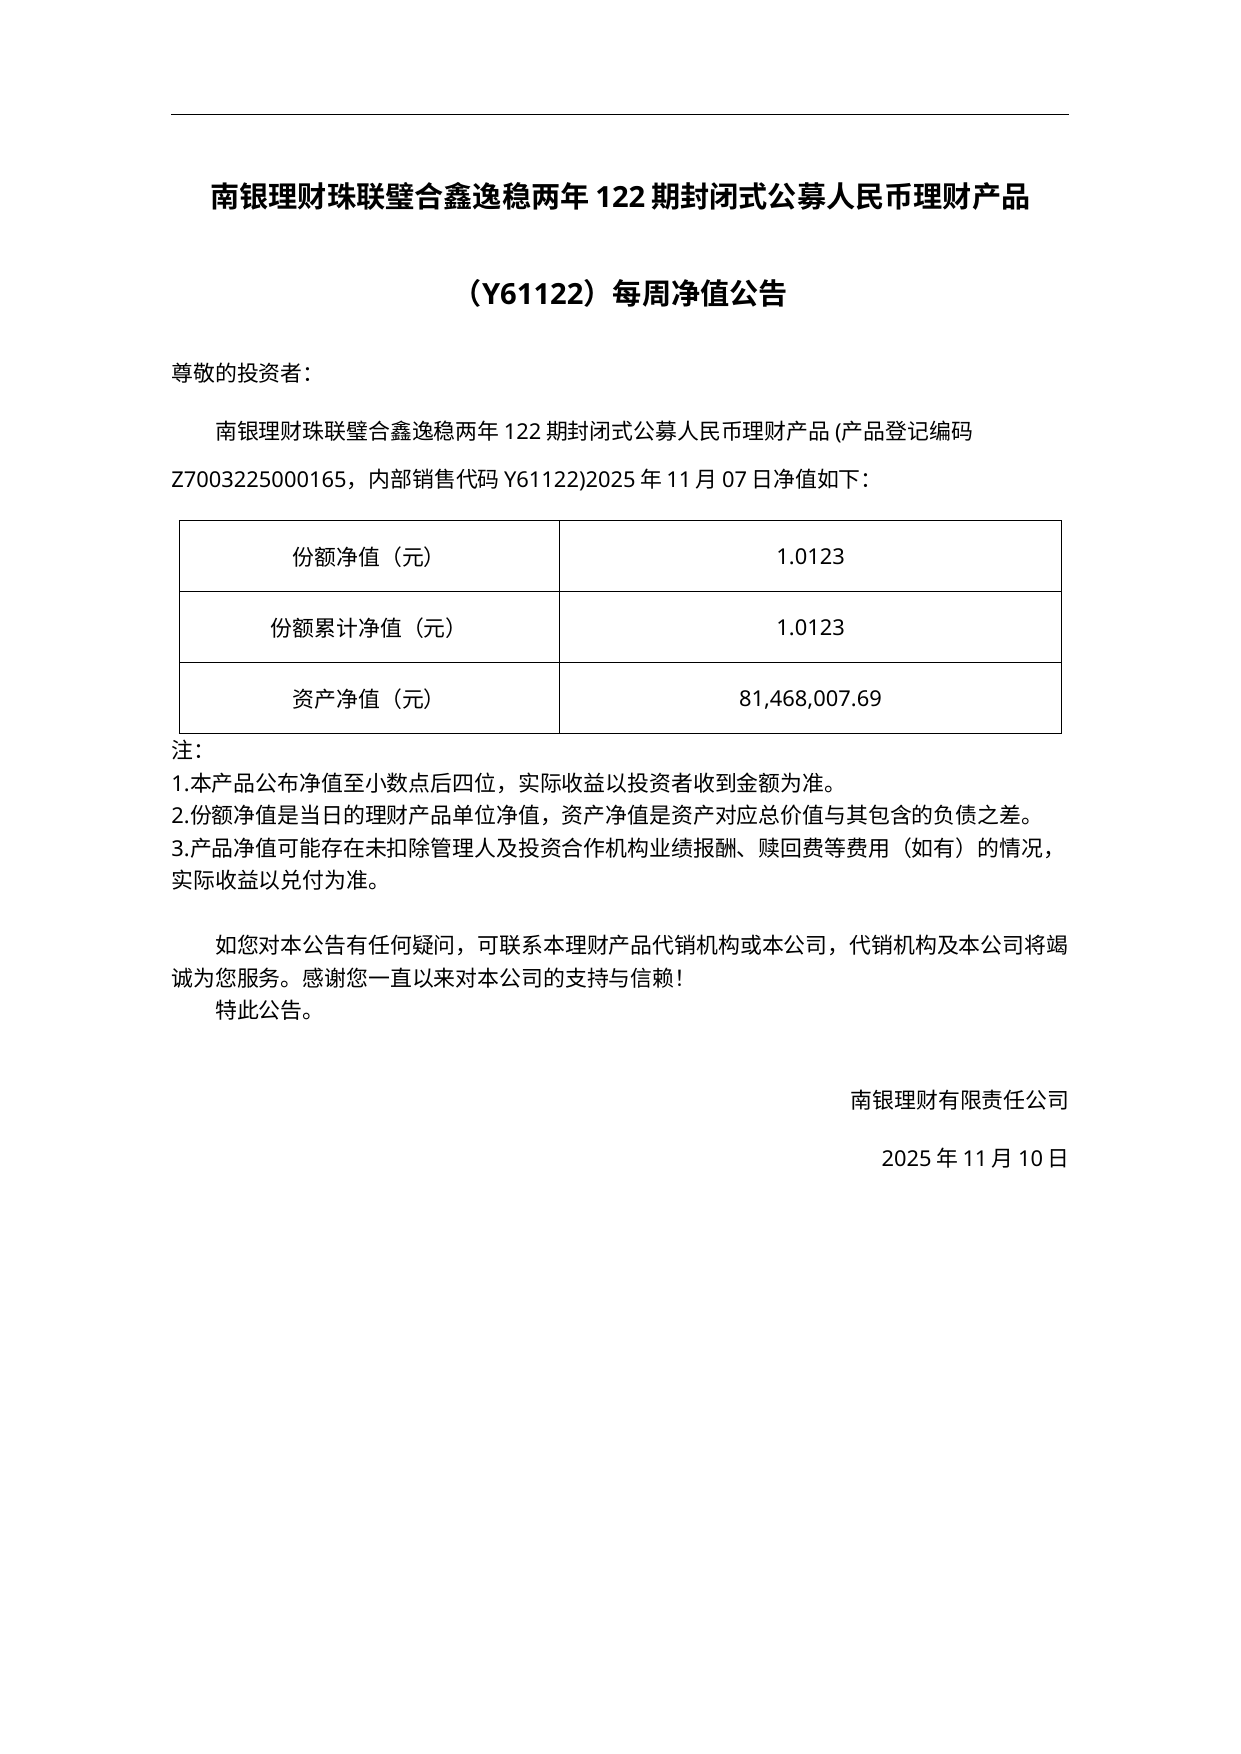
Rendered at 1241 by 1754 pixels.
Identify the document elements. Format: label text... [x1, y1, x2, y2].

table_header 1.0123 [560, 521, 1061, 591]
text 2.份额净值是当日的理财产品单位净值，资产净值是资产对应总价值与其包含的负债之差。 [171, 798, 1069, 830]
text 1.本产品公布净值至小数点后四位，实际收益以投资者收到金额为准。 [171, 765, 1069, 798]
text 南银理财珠联璧合鑫逸稳两年122期封闭式公募人民币理财产品（Y61122）每周净值公告 [171, 162, 1069, 324]
text 南银理财珠联璧合鑫逸稳两年122期封闭式公募人民币理财产品 (产品登记编码Z7003225000165，内部销售代码Y61122)2025年11月07日净值如下： [171, 413, 1069, 494]
text 2025年11月10日 [171, 1140, 1069, 1173]
table_cell 资产净值（元） [180, 663, 559, 733]
table_header 份额净值（元） [180, 521, 559, 591]
text 注： [171, 733, 1069, 765]
text 尊敬的投资者： [171, 355, 1069, 388]
text 特此公告。 [171, 993, 1069, 1025]
text 3.产品净值可能存在未扣除管理人及投资合作机构业绩报酬、赎回费等费用（如有）的情况，实际收益以兑付为准。 [171, 830, 1069, 895]
text 南银理财有限责任公司 [171, 1082, 1069, 1115]
table_cell 1.0123 [560, 592, 1061, 662]
table_cell 81,468,007.69 [560, 663, 1061, 733]
table_cell 份额累计净值（元） [180, 592, 559, 662]
text 如您对本公告有任何疑问，可联系本理财产品代销机构或本公司，代销机构及本公司将竭诚为您服务。感谢您一直以来对本公司的支持与信赖！ [171, 928, 1069, 993]
